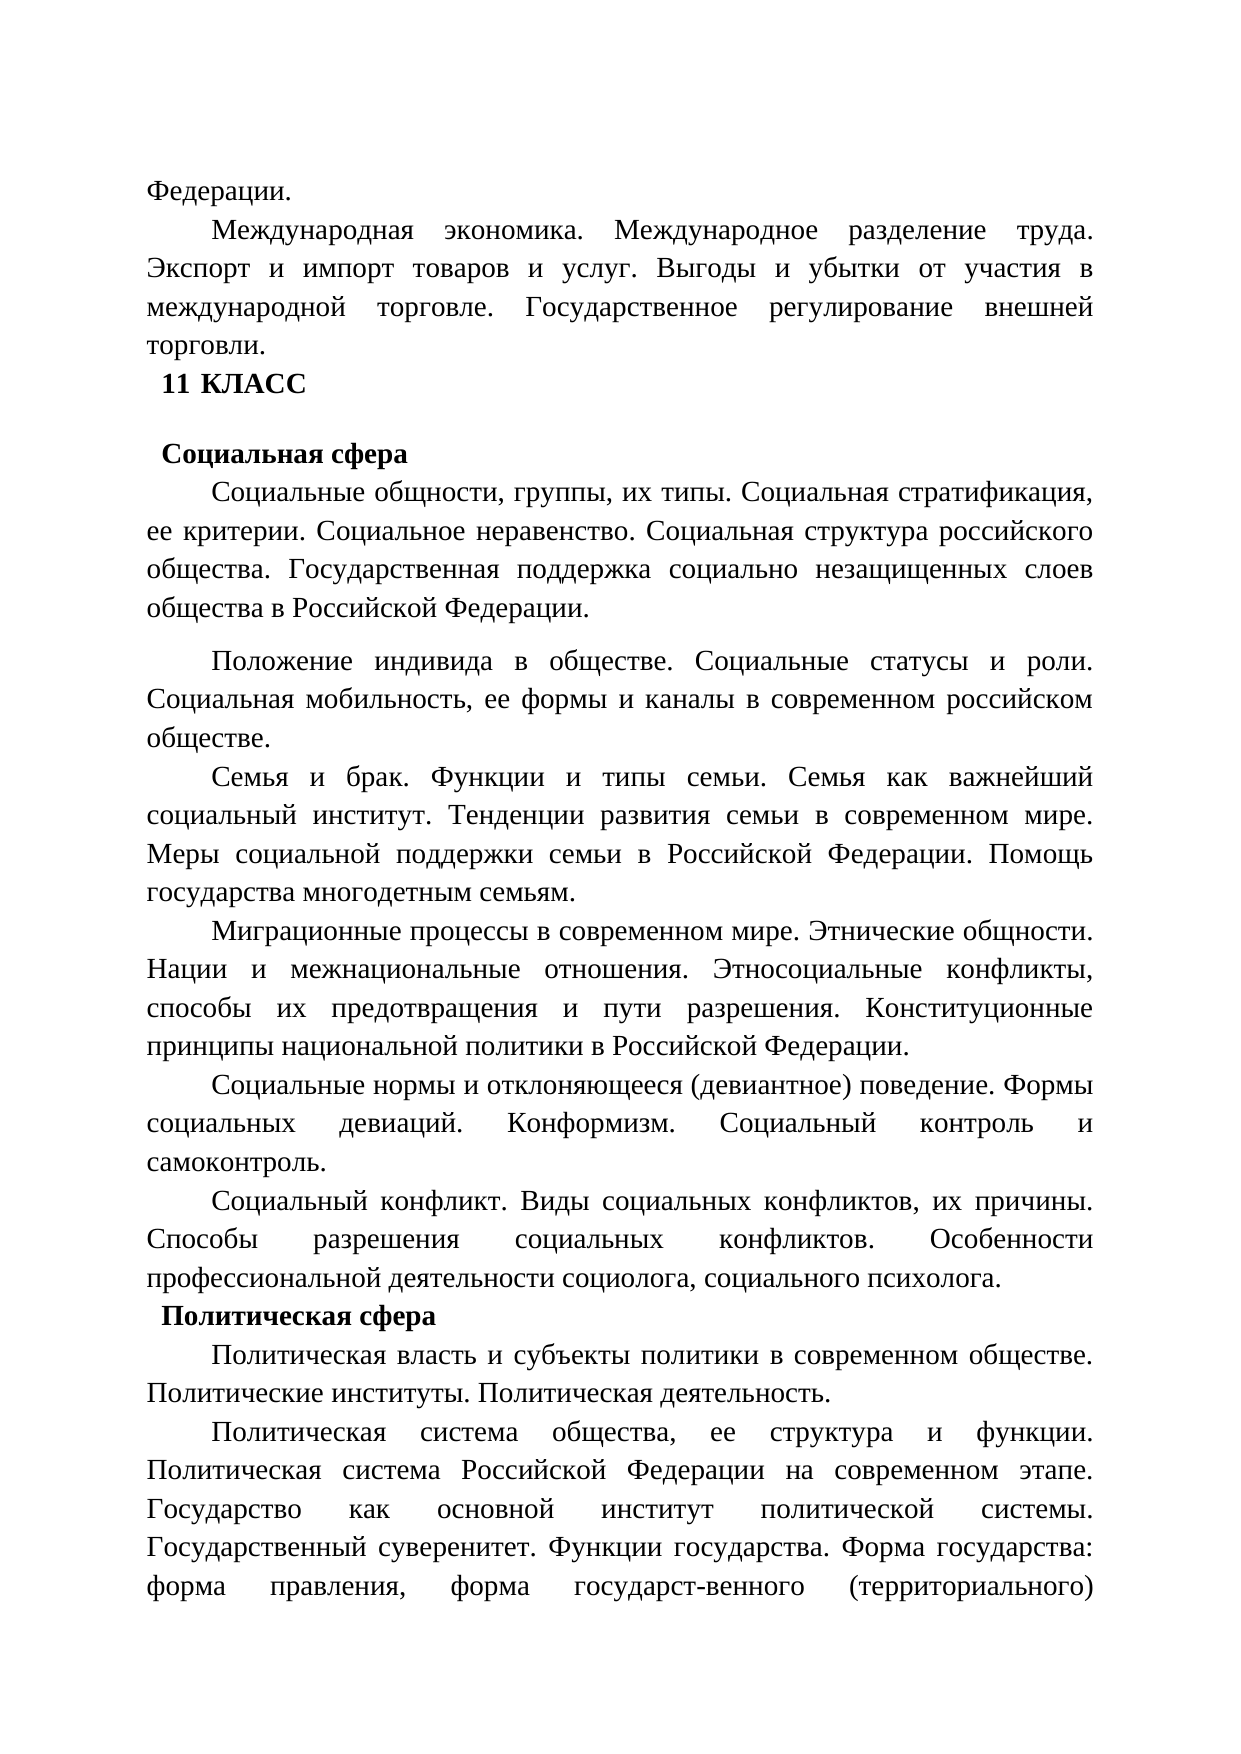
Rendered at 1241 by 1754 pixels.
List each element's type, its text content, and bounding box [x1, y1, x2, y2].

text Политическая сфера [146, 1298, 1094, 1332]
list КЛАСС [146, 366, 1094, 399]
text Международная экономика. Международное разделение труда. Экспорт и импорт товаров и услуг. Выгоды и убытки от участия в международной торговле. Государственное регулирование внешней торговли. [146, 212, 1094, 361]
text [146, 1414, 1094, 1602]
text Политическая власть и субъекты политики в современном обществе. Политические институты. Политическая деятельность. [146, 1337, 1094, 1409]
text Социальные общности, группы, их типы. Социальная стратификация, ее критерии. Социальное неравенство. Социальная структура российского общества. Государственная поддержка социально незащищенных слоев общества в Российской Федерации. [146, 474, 1094, 623]
text Социальные нормы и отклоняющееся (девиантное) поведение. Формы социальных девиаций. Конформизм. Социальный контроль и самоконтроль. [146, 1067, 1094, 1178]
text Социальная сфера [146, 436, 1094, 469]
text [146, 173, 1094, 207]
text Положение индивида в обществе. Социальные статусы и роли. Социальная мобильность, ее формы и каналы в современном российском обществе. [146, 643, 1094, 754]
text Миграционные процессы в современном мире. Этнические общности. Нации и межнациональные отношения. Этносоциальные конфликты, способы их предотвращения и пути разрешения. Конституционные принципы национальной политики в Российской Федерации. [146, 913, 1094, 1062]
text Семья и брак. Функции и типы семьи. Семья как важнейший социальный институт. Тенденции развития семьи в современном мире. Меры социальной поддержки семьи в Российской Федерации. Помощь государства многодетным семьям. [146, 759, 1094, 908]
text Социальный конфликт. Виды социальных конфликтов, их причины. Способы разрешения социальных конфликтов. Особенности профессиональной деятельности социолога, социального психолога. [146, 1183, 1094, 1293]
